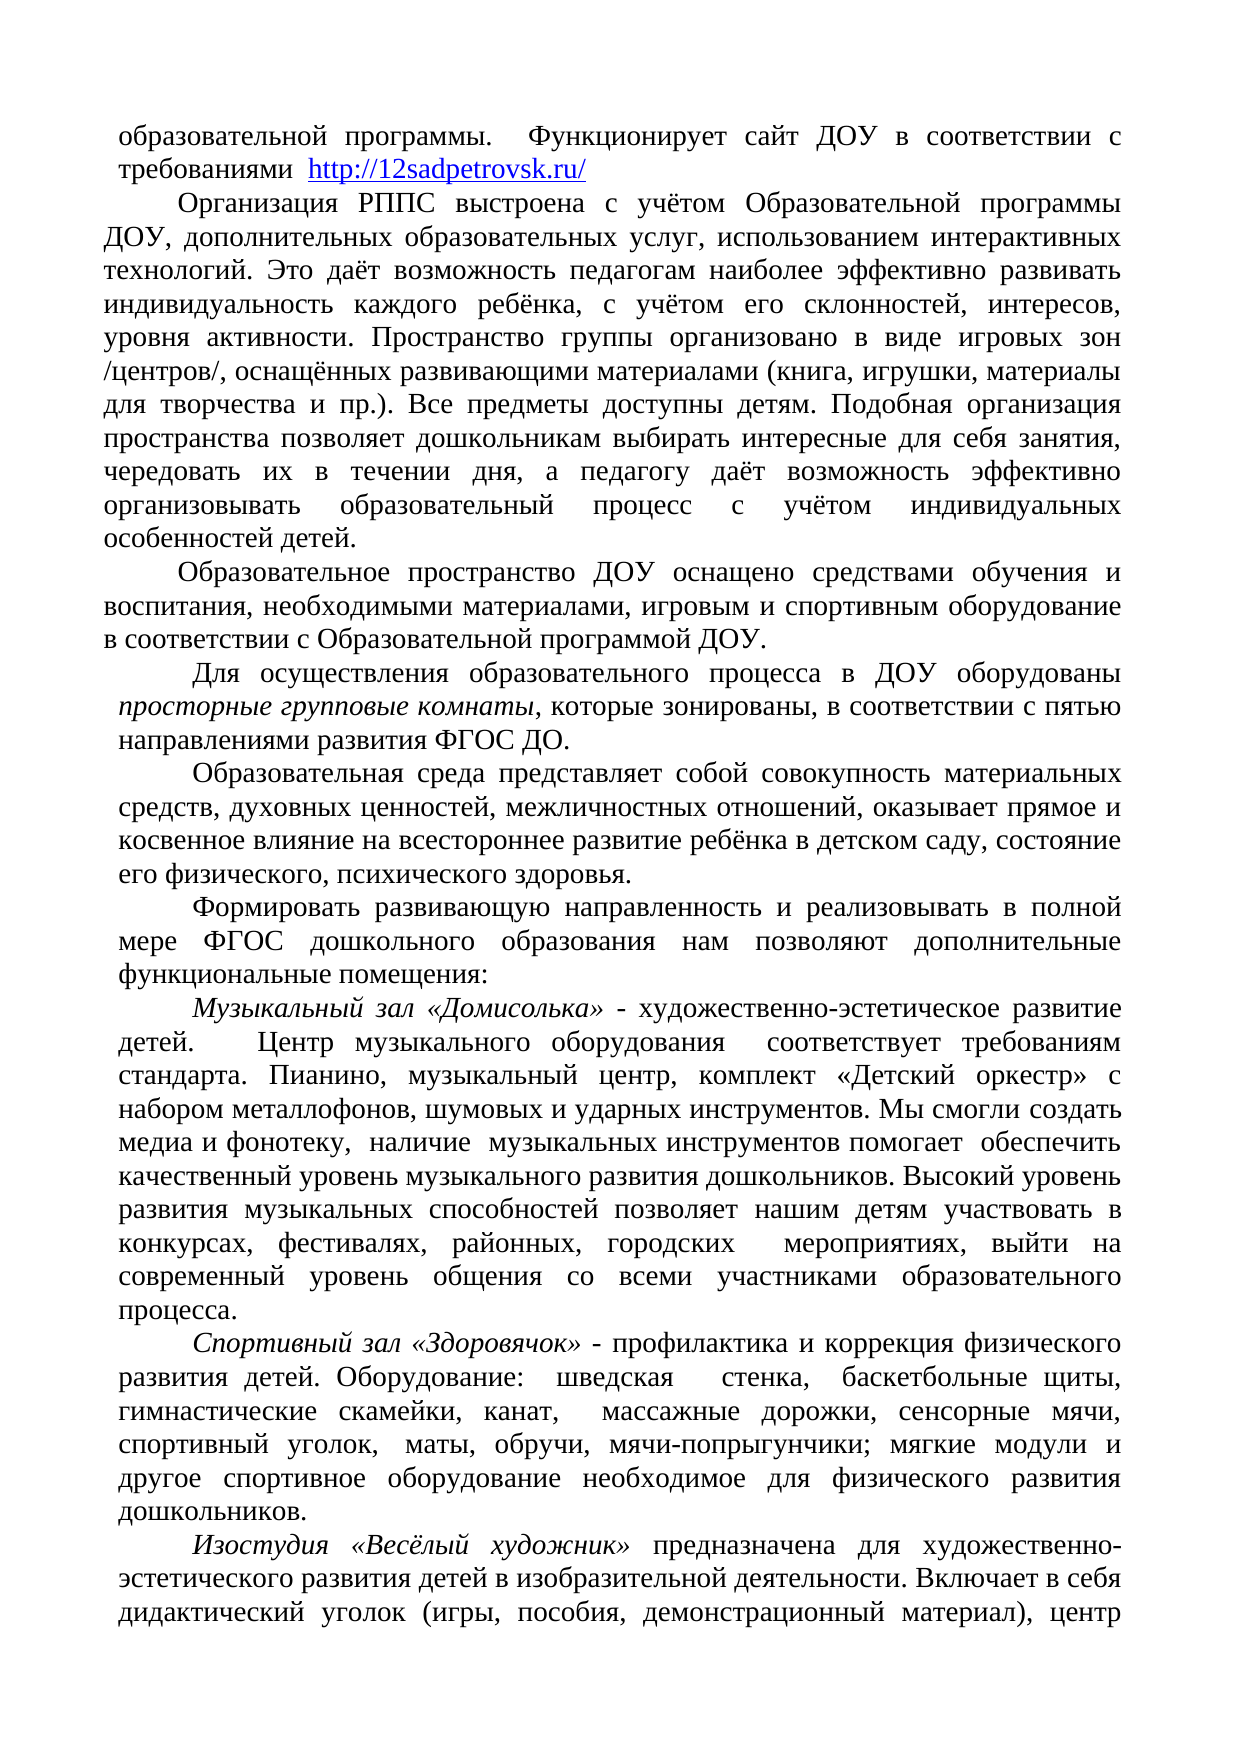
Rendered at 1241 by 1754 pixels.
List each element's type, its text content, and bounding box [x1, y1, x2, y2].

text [118, 1527, 1122, 1627]
text Для осуществления образовательного процесса в ДОУ оборудованы просторные групповые комнаты, которые зонированы, в соответствии с пятью направлениями развития ФГОС ДО. [118, 655, 1122, 755]
text Образовательная среда представляет собой совокупность материальных средств, духовных ценностей, межличностных отношений, оказывает прямое и косвенное влияние на всестороннее развитие ребёнка в детском саду, состояние его физического, психического здоровья. [118, 755, 1122, 889]
list Образовательное пространство ДОУ оснащено средствами обучения и воспитания, необходимыми материалами, игровым и спортивным оборудование в соответствии с Образовательной программой ДОУ. [103, 554, 1122, 655]
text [118, 118, 1122, 185]
list Организация РППС выстроена с учётом Образовательной программы ДОУ, дополнительных образовательных услуг, использованием интерактивных технологий. Это даёт возможность педагогам наиболее эффективно развивать индивидуальность каждого ребёнка, с учётом его склонностей, интересов, уровня активности. Пространство группы организовано в виде игровых зон /центров/, оснащённых развивающими материалами (книга, игрушки, материалы для творчества и пр.). Все предметы доступны детям. Подобная организация пространства позволяет дошкольникам выбирать интересные для себя занятия, чередовать их в течении дня, а педагогу даёт возможность эффективно организовывать образовательный процесс с учётом индивидуальных особенностей детей. [103, 185, 1122, 554]
text Музыкальный зал «Домисолька» - художественно-эстетическое развитие детей. Центр музыкального оборудования соответствует требованиям стандарта. Пианино, музыкальный центр, комплект «Детский оркестр» с набором металлофонов, шумовых и ударных инструментов. Мы смогли создать медиа и фонотеку, наличие музыкальных инструментов помогает обеспечить качественный уровень музыкального развития дошкольников. Высокий уровень развития музыкальных способностей позволяет нашим детям участвовать в конкурсах, фестивалях, районных, городских мероприятиях, выйти на современный уровень общения со всеми участниками образовательного процесса. [118, 990, 1122, 1326]
text Спортивный зал «Здоровячок» - профилактика и коррекция физического развития детей. Оборудование: шведская стенка, баскетбольные щиты, гимнастические скамейки, канат, массажные дорожки, сенсорные мячи, спортивный уголок, маты, обручи, мячи-попрыгунчики; мягкие модули и другое спортивное оборудование необходимое для физического развития дошкольников. [118, 1326, 1122, 1527]
text Формировать развивающую направленность и реализовывать в полной мере ФГОС дошкольного образования нам позволяют дополнительные функциональные помещения: [118, 889, 1122, 990]
